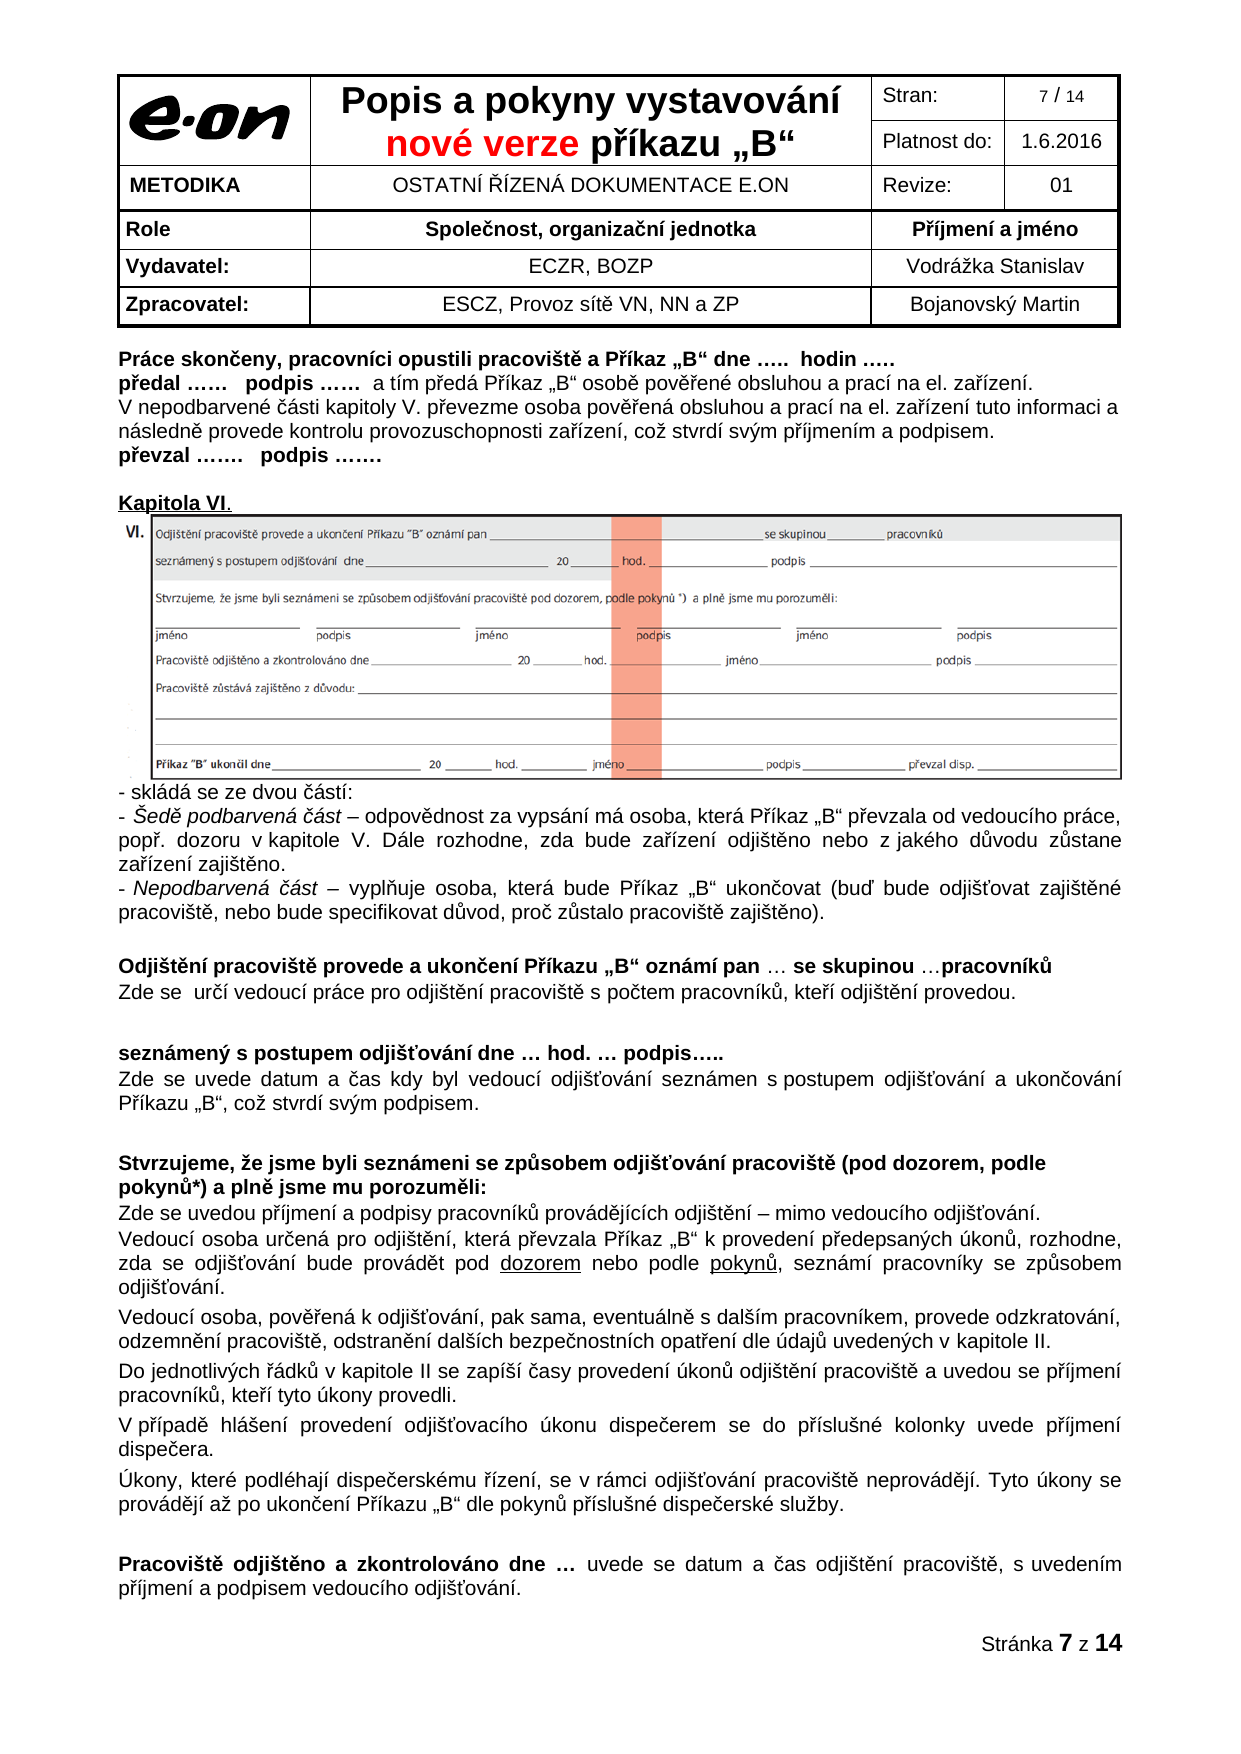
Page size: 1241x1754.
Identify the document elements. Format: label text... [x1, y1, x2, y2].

text předal …… podpis …… a tím předá Příkaz „B“ osobě pověřené obsluhou a prací na el. zařízení. [118, 371, 1122, 394]
text Do jednotlivých řádků v kapitole II se zapíší časy provedení úkonů odjištění pracoviště a uvedou se příjmení pracovníků, kteří tyto úkony provedli. [118, 1359, 1122, 1407]
text Úkony, které podléhají dispečerskému řízení, se v rámci odjišťování pracoviště neprovádějí. Tyto úkony se provádějí až po ukončení Příkazu „B“ dle pokynů příslušné dispečerské služby. [118, 1467, 1122, 1515]
text V případě hlášení provedení odjišťovacího úkonu dispečerem se do příslušné kolonky uvede příjmení dispečera. [118, 1413, 1122, 1461]
text převzal ……. podpis ……. [118, 442, 1122, 466]
text Pracoviště odjištěno a zkontrolováno dne … uvede se datum a čas odjištění pracoviště, s uvedením příjmení a podpisem vedoucího odjišťování. [118, 1552, 1122, 1600]
list Nepodbarvená část – vyplňuje osoba, která bude Příkaz „B“ ukončovat (buď bude odjišťovat zajištěné pracoviště, nebo bude specifikovat důvod, proč zůstalo pracoviště zajištěno). [118, 876, 1122, 924]
text - skládá se ze dvou částí: [118, 780, 1122, 803]
text Vedoucí osoba určená pro odjištění, která převzala Příkaz „B“ k provedení předepsaných úkonů, rozhodne, zda se odjišťování bude provádět pod dozorem nebo podle pokynů, seznámí pracovníky se způsobem odjišťování. [118, 1227, 1122, 1299]
text Zde se uvede datum a čas kdy byl vedoucí odjišťování seznámen s postupem odjišťování a ukončování Příkazu „B“, což stvrdí svým podpisem. [118, 1066, 1122, 1114]
text V nepodbarvené části kapitoly V. převezme osoba pověřená obsluhou a prací na el. zařízení tuto informaci a následně provede kontrolu provozuschopnosti zařízení, což stvrdí svým příjmením a podpisem. [118, 394, 1122, 442]
text Vedoucí osoba, pověřená k odjišťování, pak sama, eventuálně s dalším pracovníkem, provede odzkratování, odzemnění pracoviště, odstranění dalších bezpečnostních opatření dle údajů uvedených v kapitole II. [118, 1305, 1122, 1353]
text Odjištění pracoviště provede a ukončení Příkazu „B“ oznámí pan … se skupinou …pracovníků [118, 954, 1122, 978]
text Zde se určí vedoucí práce pro odjištění pracoviště s počtem pracovníků, kteří odjištění provedou. [118, 980, 1122, 1004]
text Stvrzujeme, že jsme byli seznámeni se způsobem odjišťování pracoviště (pod dozorem, podle pokynů*) a plně jsme mu porozuměli: [118, 1151, 1122, 1199]
text seznámený s postupem odjišťování dne … hod. … podpis….. [118, 1040, 1122, 1064]
text Zde se uvedou příjmení a podpisy pracovníků provádějících odjištění – mimo vedoucího odjišťování. [118, 1201, 1122, 1225]
text Kapitola VI. [118, 490, 1122, 514]
text Práce skončeny, pracovníci opustili pracoviště a Příkaz „B“ dne ….. hodin .…. [118, 347, 1122, 371]
list Šedě podbarvená část – odpovědnost za vypsání má osoba, která Příkaz „B“ převzala od vedoucího práce, popř. dozoru v kapitole V. Dále rozhodne, zda bude zařízení odjištěno nebo z jakého důvodu zůstane zařízení zajištěno. [118, 803, 1122, 876]
picture [118, 514, 1122, 780]
